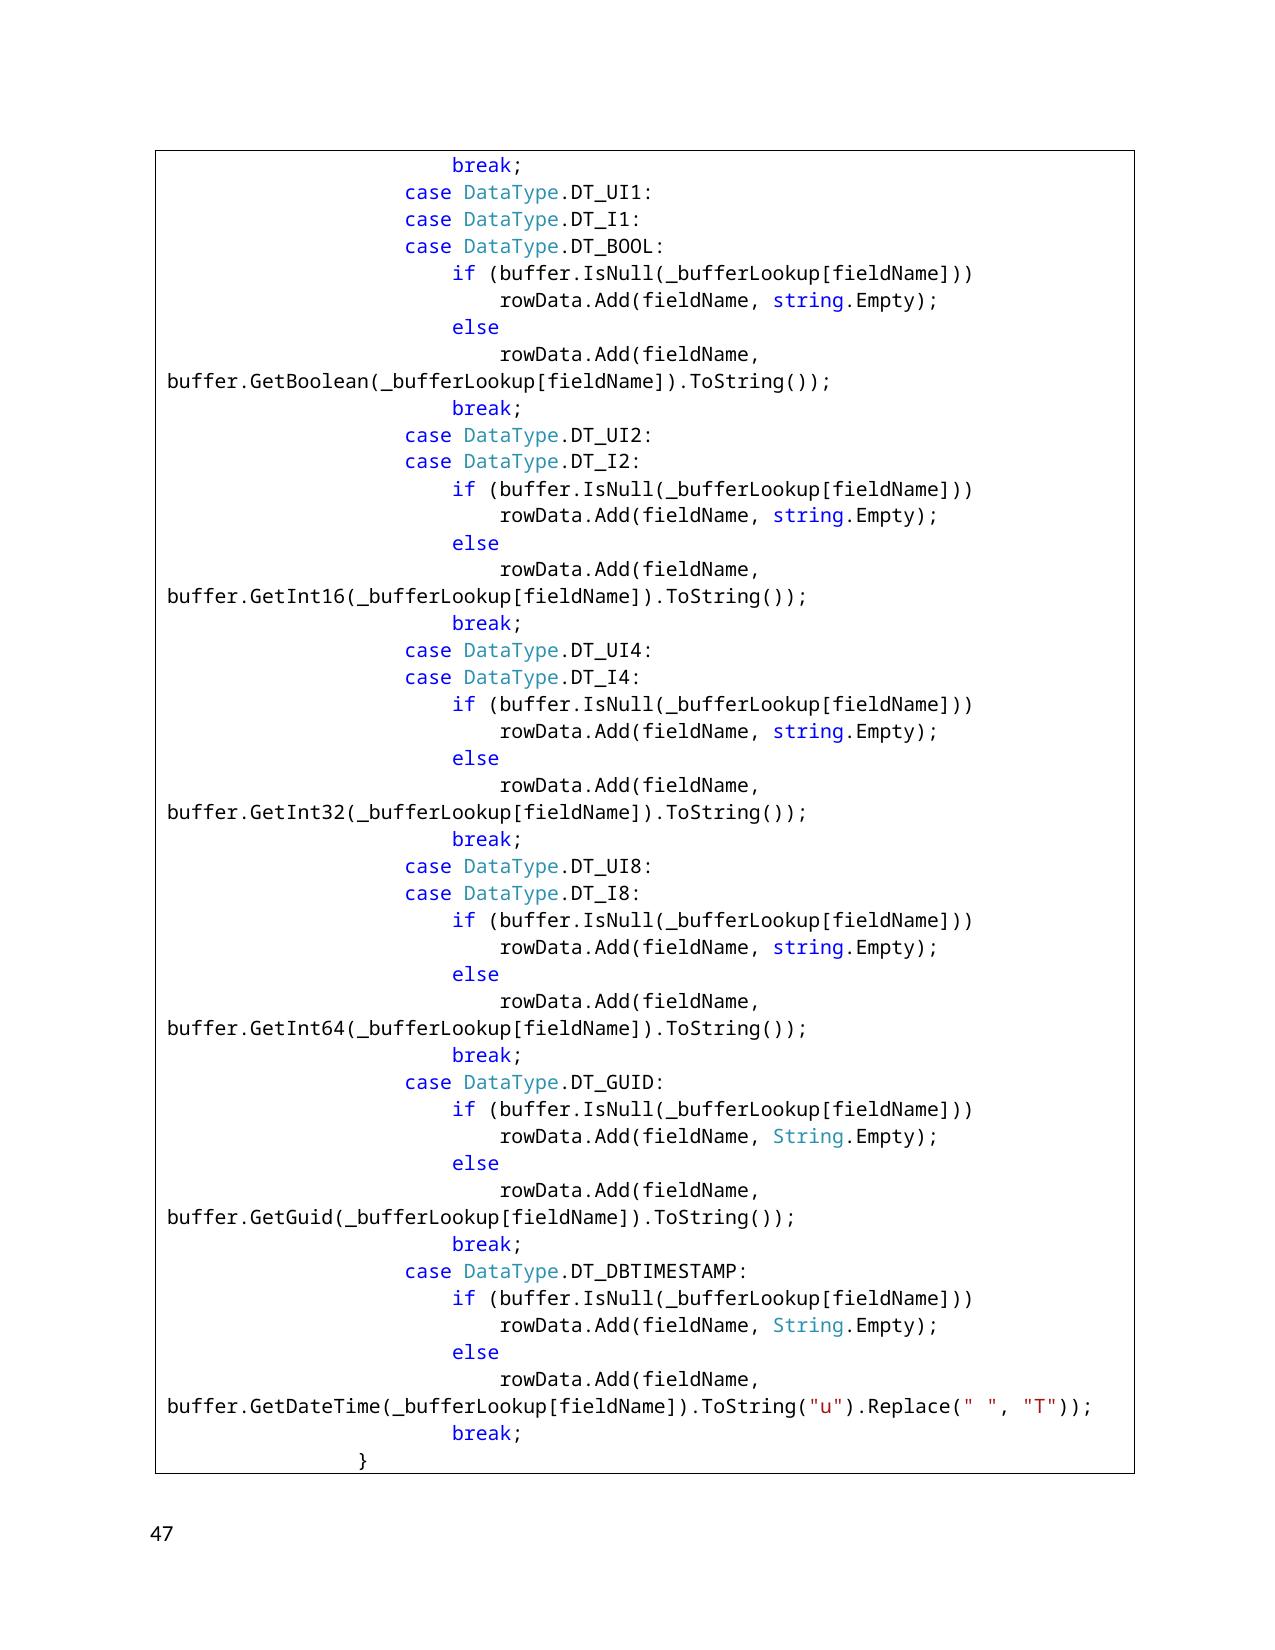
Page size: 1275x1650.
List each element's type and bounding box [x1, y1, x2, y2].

table_header [156, 151, 1134, 1473]
